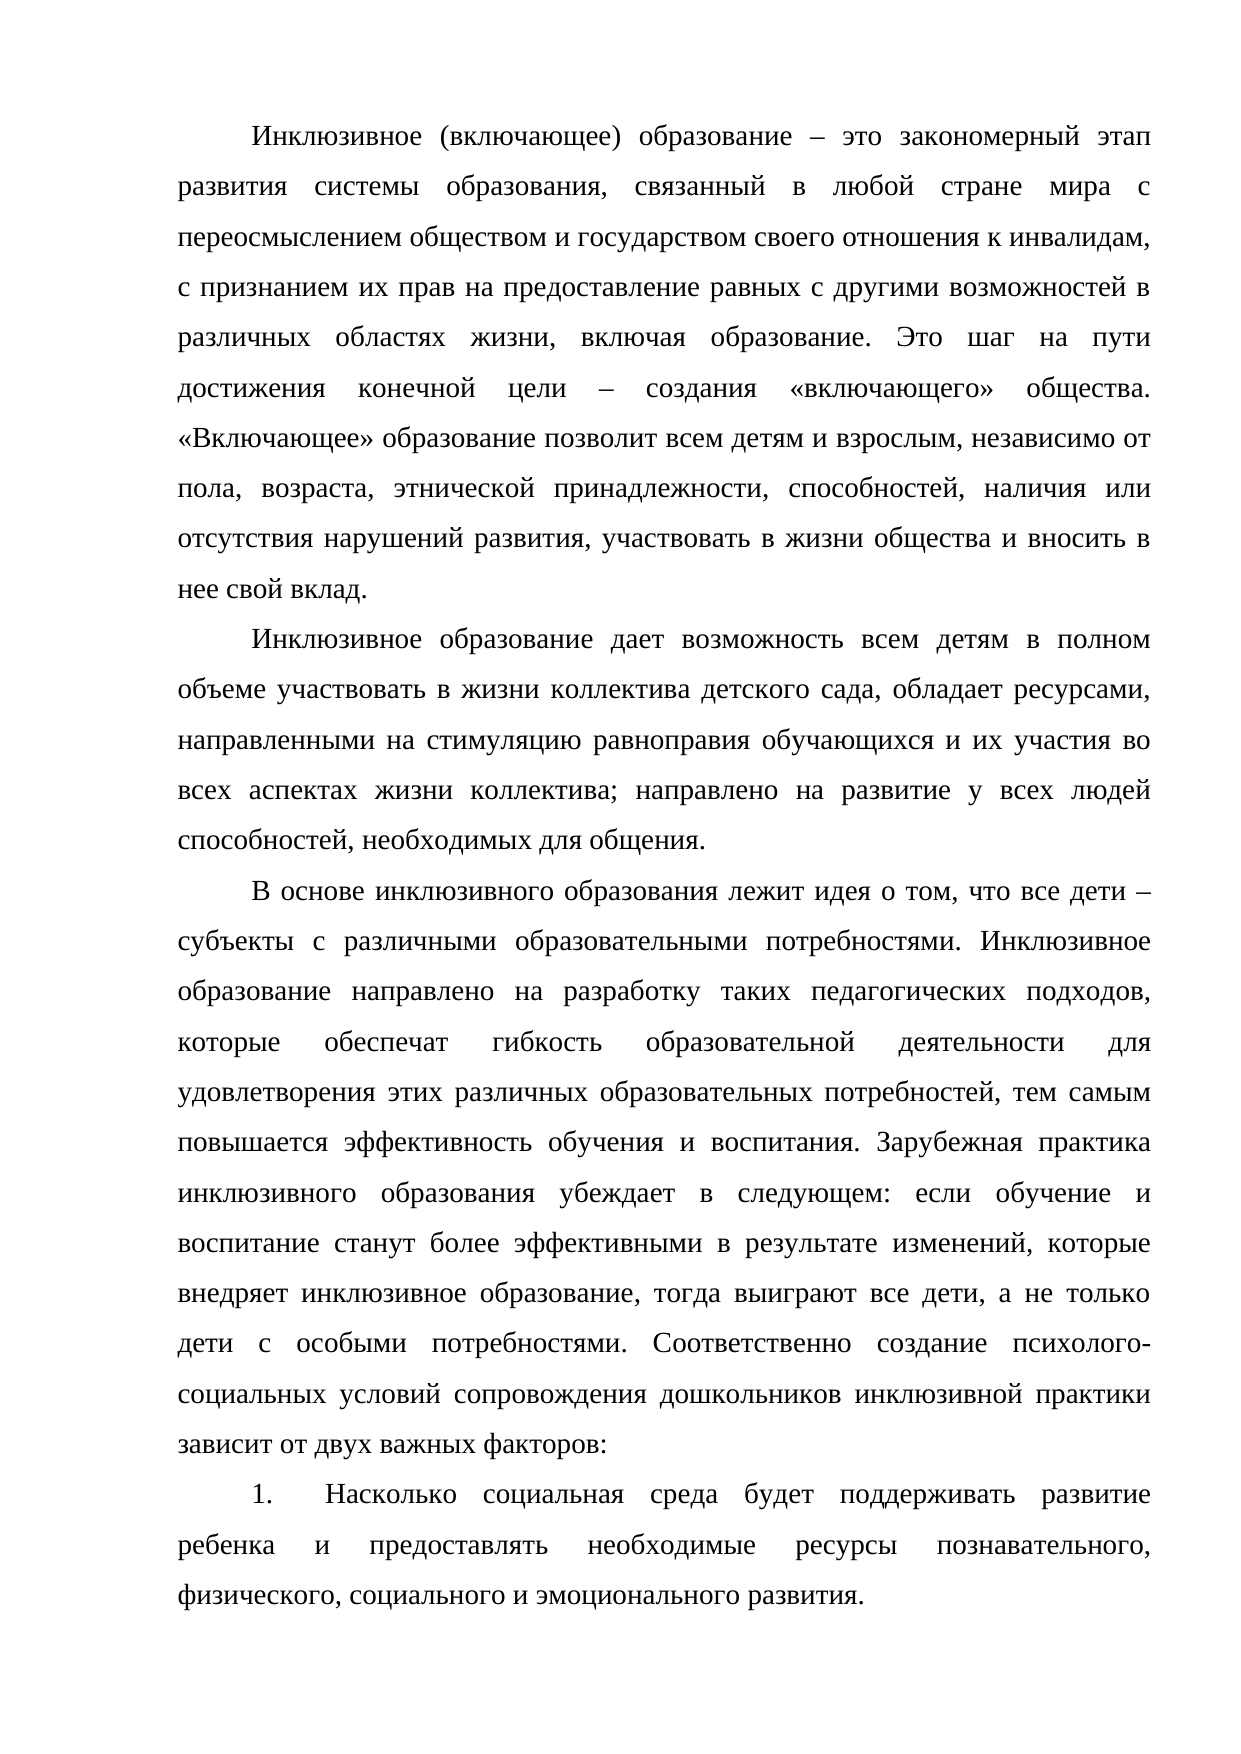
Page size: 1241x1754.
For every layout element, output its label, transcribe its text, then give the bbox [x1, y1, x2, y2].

list Насколько социальная среда будет поддерживать развитие ребенка и предоставлять необходимые ресурсы познавательного, физического, социального и эмоционального развития. [177, 1477, 1152, 1611]
text В основе инклюзивного образования лежит идея о том, что все дети – субъекты с различными образовательными потребностями. Инклюзивное образование направлено на разработку таких педагогических подходов, которые обеспечат гибкость образовательной деятельности для удовлетворения этих различных образовательных потребностей, тем самым повышается эффективность обучения и воспитания. Зарубежная практика инклюзивного образования убеждает в следующем: если обучение и воспитание станут более эффективными в результате изменений, которые внедряет инклюзивное образование, тогда выиграют все дети, а не только дети с особыми потребностями. Соответственно создание психолого-социальных условий сопровождения дошкольников инклюзивной практики зависит от двух важных факторов: [177, 873, 1152, 1460]
text Инклюзивное (включающее) образование – это закономерный этап развития системы образования, связанный в любой стране мира с переосмыслением обществом и государством своего отношения к инвалидам, с признанием их прав на предоставление равных с другими возможностей в различных областях жизни, включая образование. Это шаг на пути достижения конечной цели – создания «включающего» общества. «Включающее» образование позволит всем детям и взрослым, независимо от пола, возраста, этнической принадлежности, способностей, наличия или отсутствия нарушений развития, участвовать в жизни общества и вносить в нее свой вклад. [177, 118, 1152, 604]
text Инклюзивное образование дает возможность всем детям в полном объеме участвовать в жизни коллектива детского сада, обладает ресурсами, направленными на стимуляцию равноправия обучающихся и их участия во всех аспектах жизни коллектива; направлено на развитие у всех людей способностей, необходимых для общения. [177, 621, 1152, 856]
